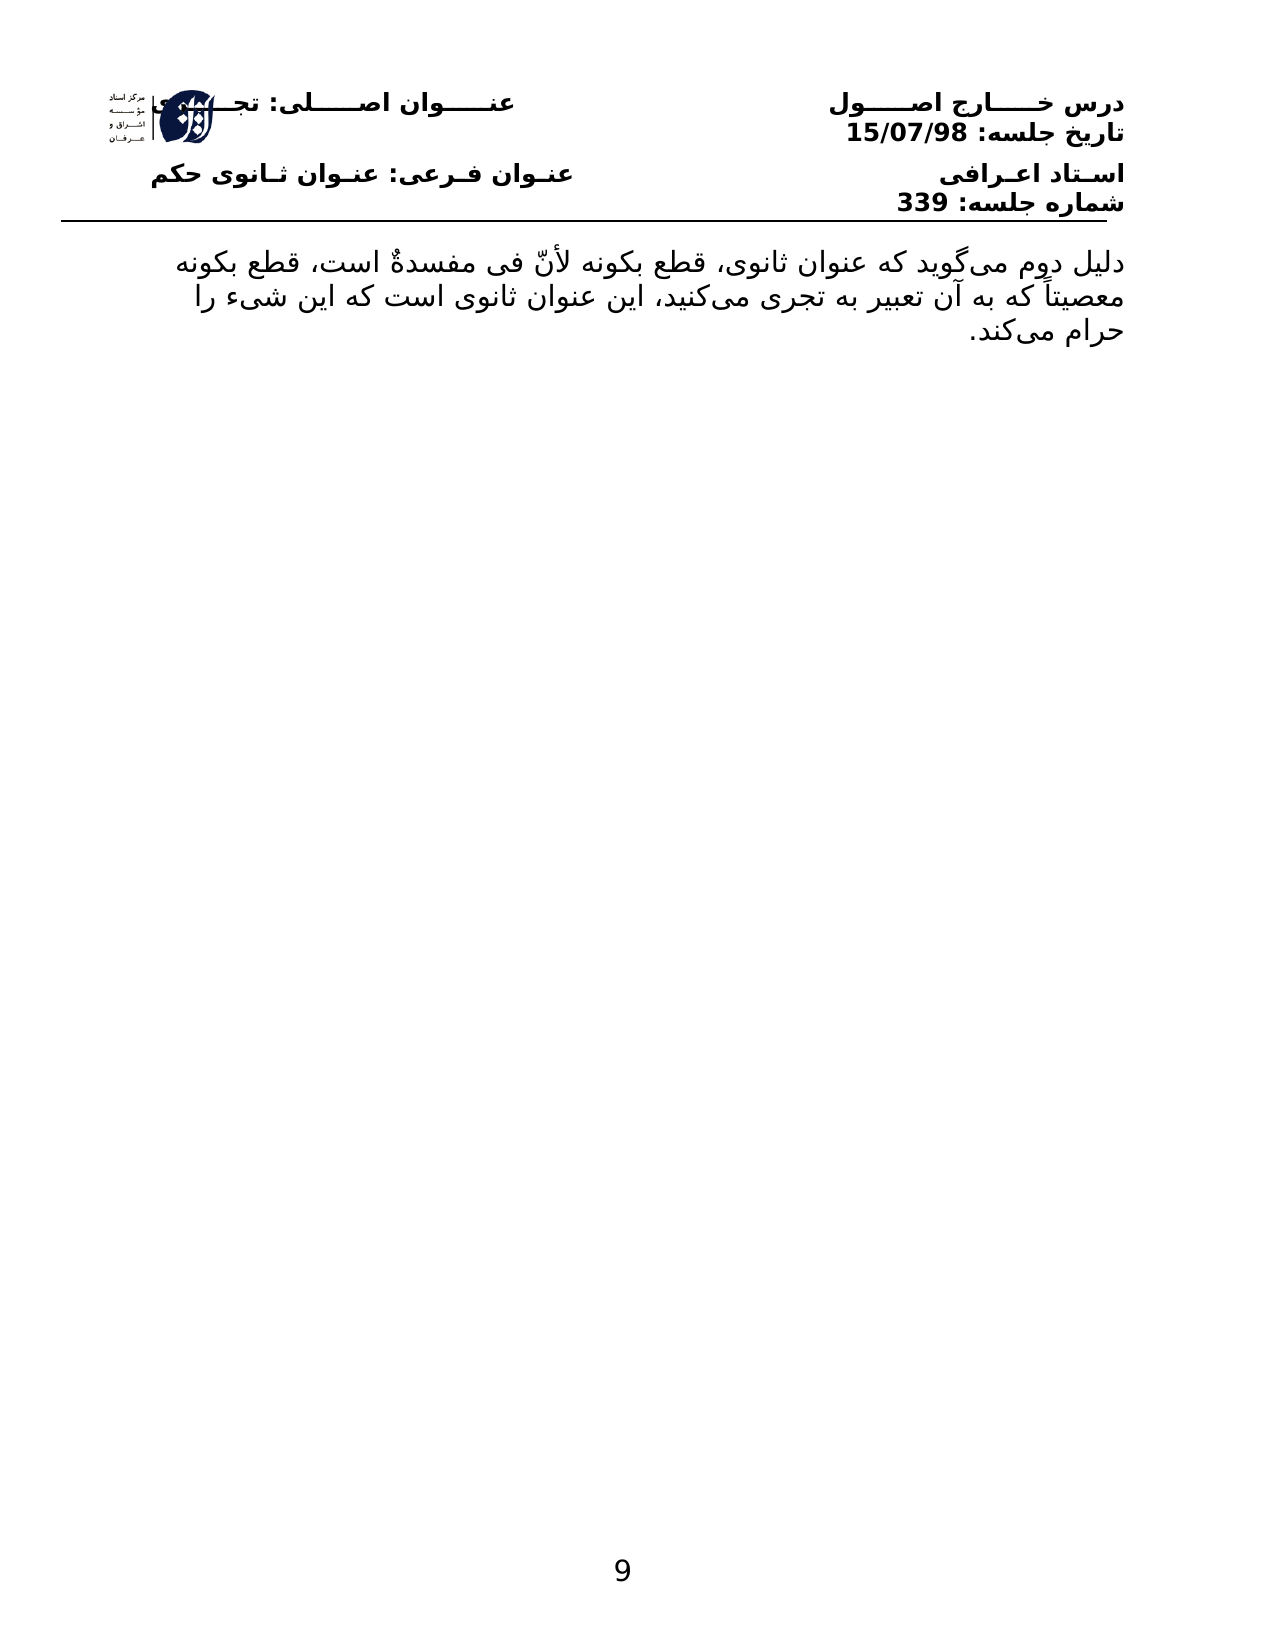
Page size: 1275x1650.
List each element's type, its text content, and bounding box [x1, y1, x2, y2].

picture [102, 86, 215, 146]
text دلیل دوم می‌گوید که عنوان ثانوی، قطع بکونه لأنّ فی مفسدةٌ است، قطع بکونه معصیتاً که به آن تعبیر به تجری می‌کنید، این عنوان ثانوی است که این شیء را حرام می‌کند. [150, 246, 1125, 348]
